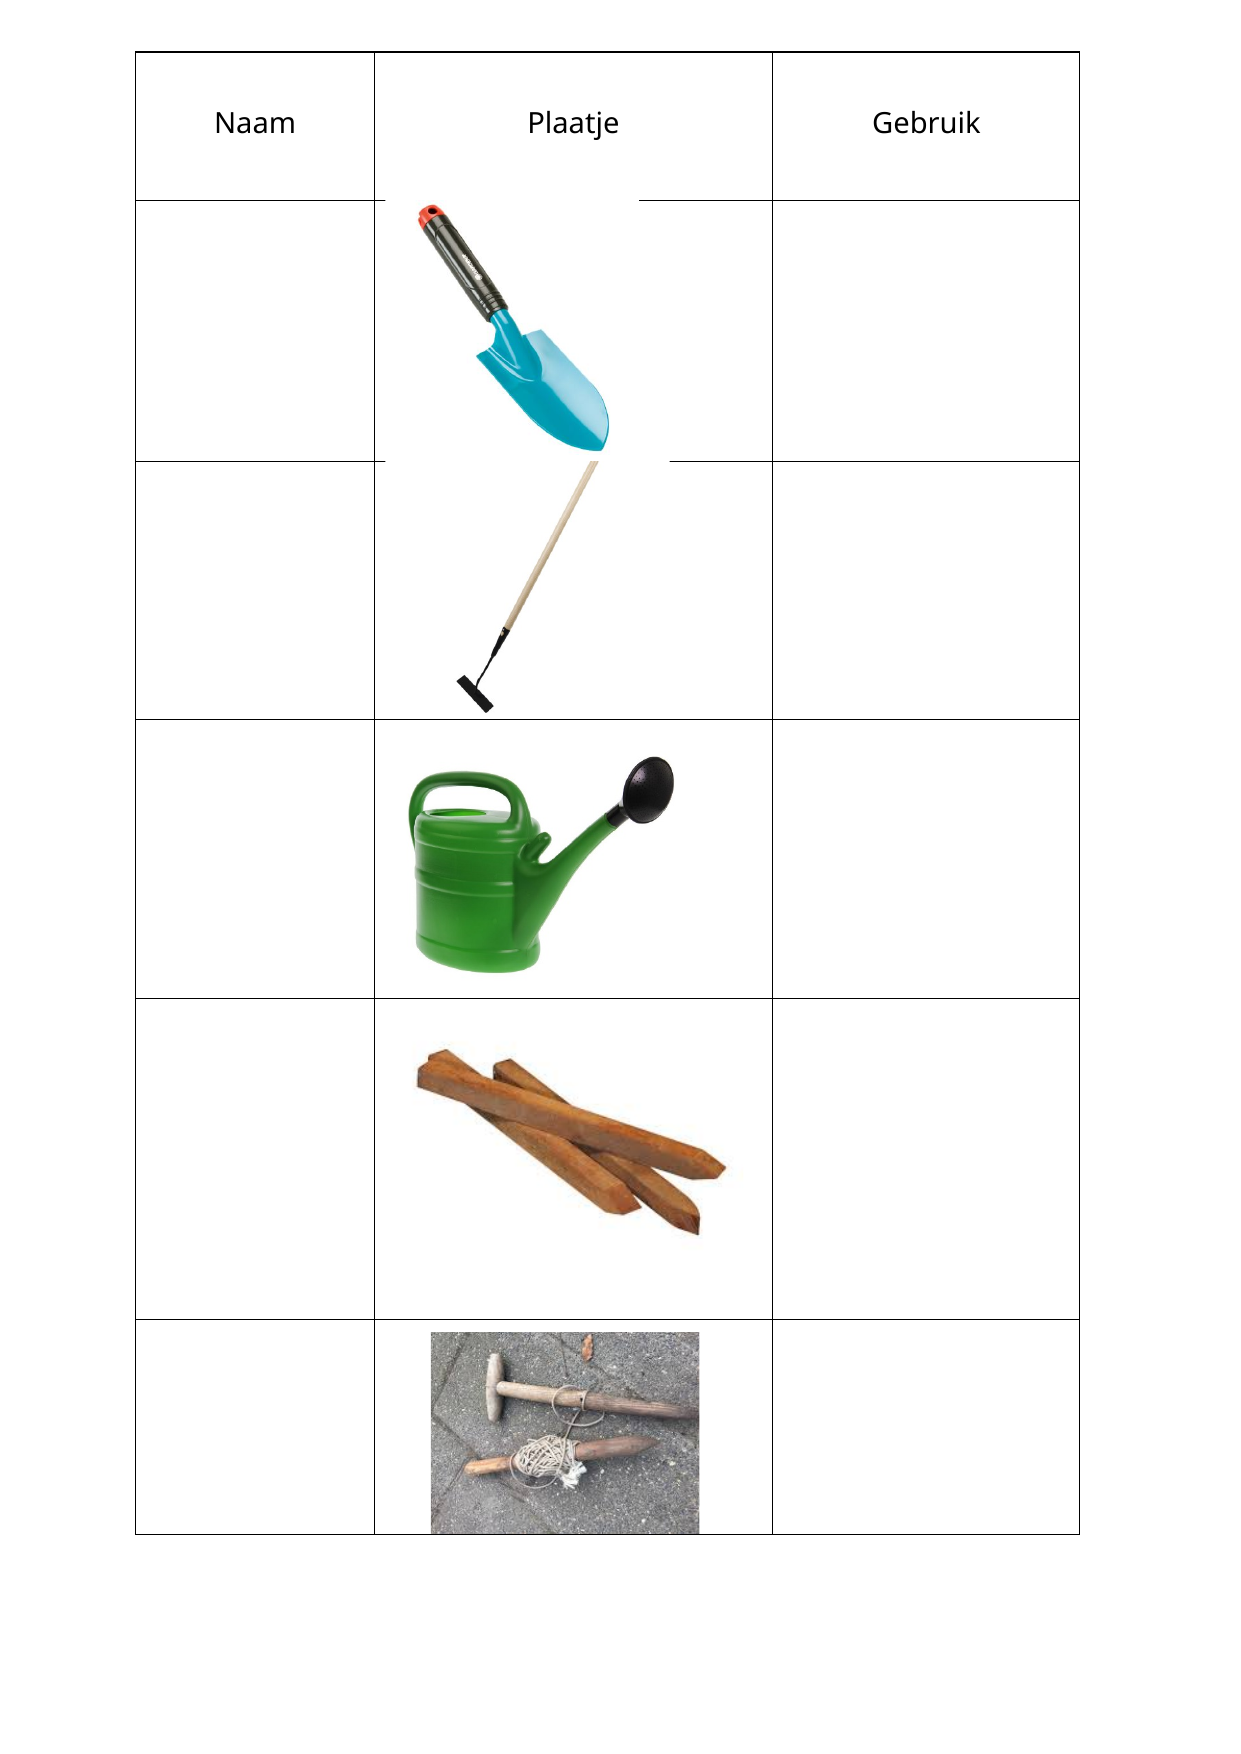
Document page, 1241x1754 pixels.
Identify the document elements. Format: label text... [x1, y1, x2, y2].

table_cell [773, 1320, 1079, 1534]
table_header Gebruik [773, 53, 1079, 199]
table_cell [136, 462, 374, 719]
table_cell [375, 201, 772, 461]
table_cell [136, 1320, 374, 1534]
picture [430, 1332, 700, 1534]
table_cell [375, 462, 772, 719]
picture [392, 1022, 744, 1261]
table_cell [136, 201, 374, 461]
table_cell [773, 999, 1079, 1319]
table_header Plaatje [375, 53, 772, 199]
table_cell [375, 1320, 772, 1534]
table_cell [375, 720, 772, 998]
table_header Naam [136, 53, 374, 199]
table_cell [773, 201, 1079, 461]
table_cell [773, 462, 1079, 719]
picture [385, 200, 639, 455]
table_cell [375, 999, 772, 1319]
table_cell [773, 720, 1079, 998]
table_cell [136, 999, 374, 1319]
picture [406, 729, 676, 998]
table_cell [136, 720, 374, 998]
picture [385, 461, 670, 713]
